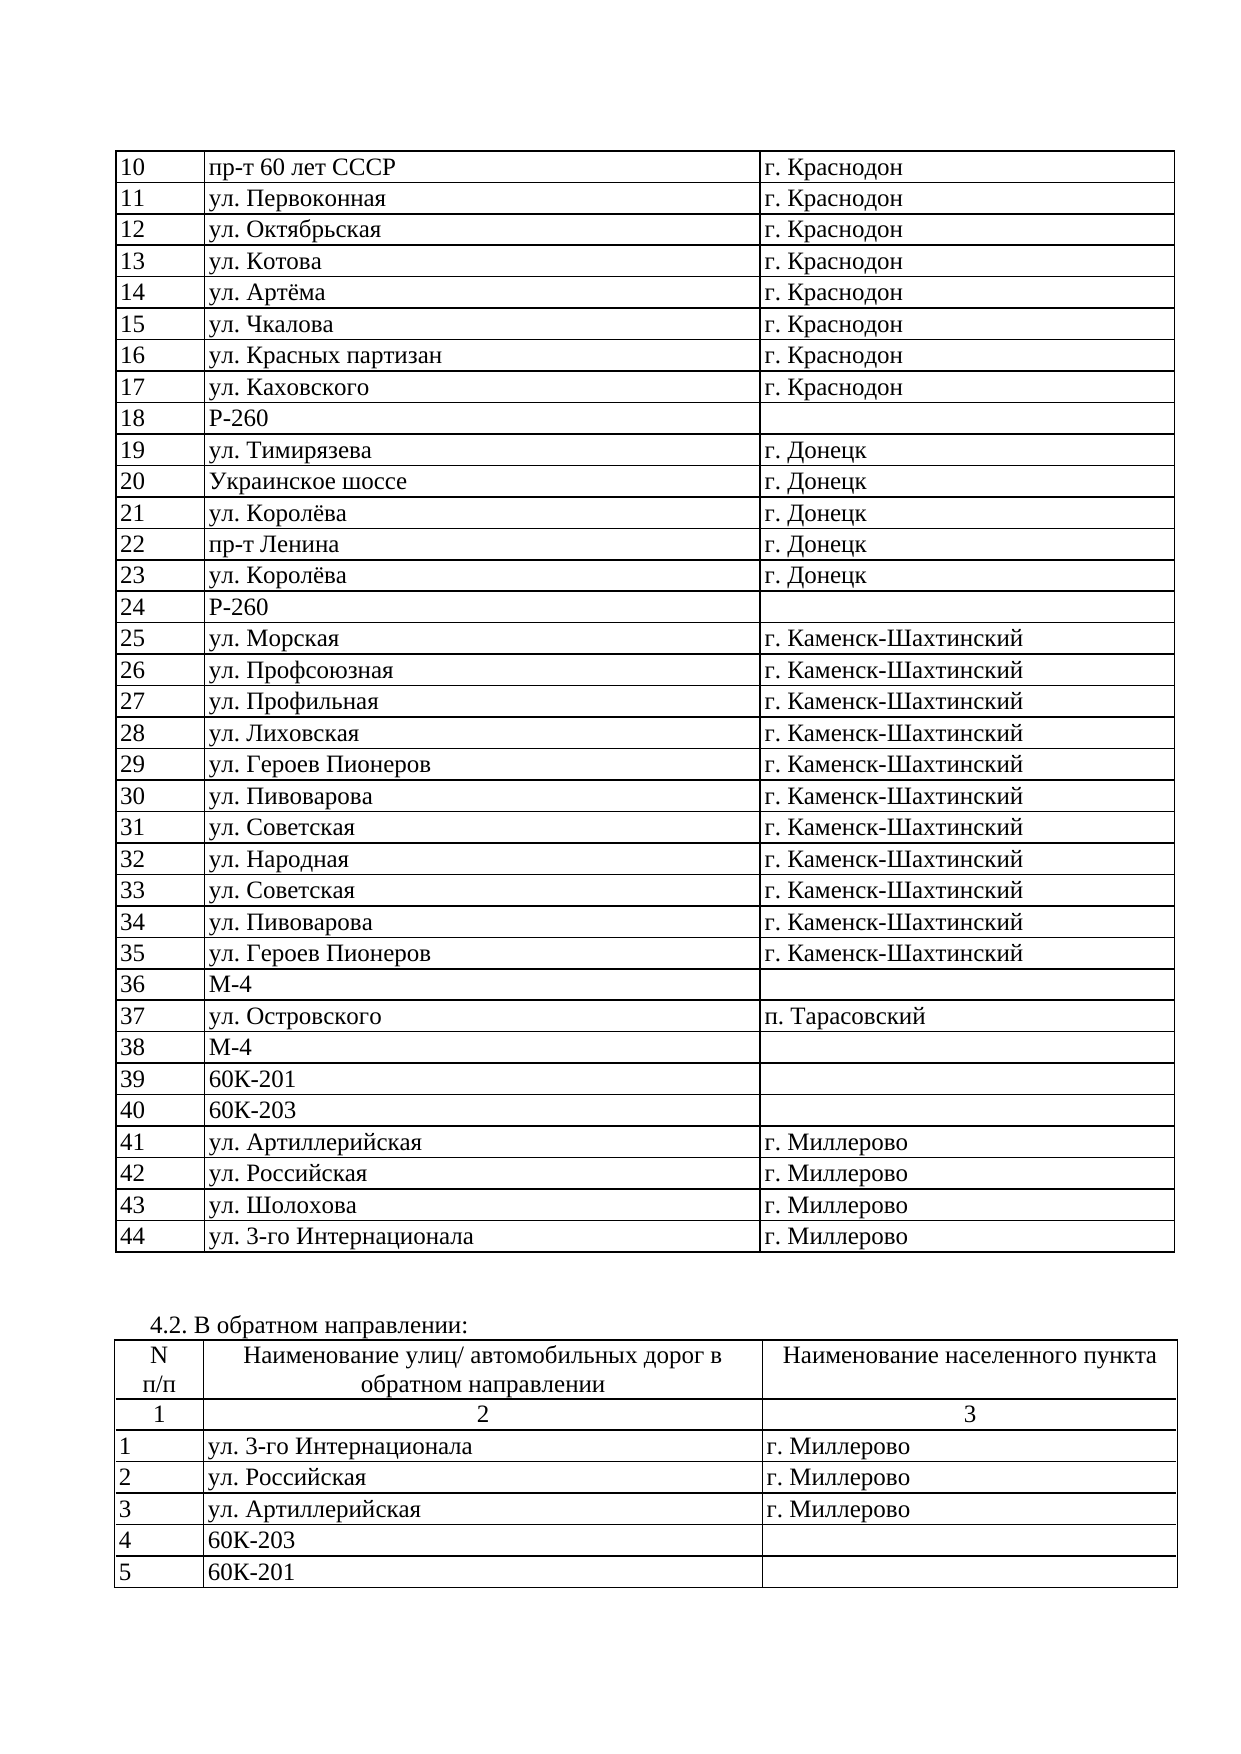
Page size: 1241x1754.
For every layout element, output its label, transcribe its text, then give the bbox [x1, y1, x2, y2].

table_cell 28 [117, 718, 204, 748]
table_cell [761, 1064, 1174, 1094]
table_cell ул. Морская [205, 623, 759, 653]
table_cell ул. Октябрьская [205, 215, 759, 244]
table_cell г. Каменск-Шахтинский [761, 749, 1174, 779]
table_cell 2 [115, 1462, 203, 1492]
table_cell 25 [117, 623, 204, 653]
table_cell г. Каменск-Шахтинский [761, 781, 1174, 811]
table_cell г. Краснодон [761, 309, 1174, 339]
table_cell ул. Российская [204, 1462, 762, 1492]
table_cell ул. Профсоюзная [205, 655, 759, 685]
table_cell г. Каменск-Шахтинский [761, 938, 1174, 968]
table_cell ул. Пивоварова [205, 781, 759, 811]
table_cell г. Краснодон [761, 246, 1174, 276]
table_cell 15 [117, 309, 204, 339]
table_cell 33 [117, 875, 204, 905]
text 4.2. В обратном направлении: [150, 1310, 1090, 1339]
table_cell г. Каменск-Шахтинский [761, 686, 1174, 716]
table_cell г. Миллерово [761, 1158, 1174, 1188]
table_cell ул. Королёва [205, 498, 759, 527]
table_cell 10 [117, 152, 204, 181]
table_cell 60К-203 [204, 1525, 762, 1555]
table_cell ул. Артёма [205, 277, 759, 307]
table_cell г. Донецк [761, 466, 1174, 496]
table_cell г. Донецк [761, 561, 1174, 590]
table_cell 38 [117, 1032, 204, 1062]
table_cell ул. Артиллерийская [204, 1494, 762, 1524]
table_cell 1 [115, 1430, 203, 1461]
table_header Наименование улиц/ автомобильных дорог в обратном направлении [204, 1341, 762, 1398]
table_cell г. Краснодон [761, 372, 1174, 402]
table_cell [763, 1555, 1177, 1587]
table_cell ул. 3-го Интернационала [204, 1431, 762, 1461]
table_cell г. Миллерово [763, 1429, 1177, 1461]
table_cell Р-260 [205, 403, 759, 433]
table_cell 11 [117, 183, 204, 213]
table_cell г. Донецк [761, 529, 1174, 559]
table_cell 60К-201 [205, 1064, 759, 1094]
table_cell пр-т Ленина [205, 529, 759, 559]
table_cell 24 [117, 592, 204, 622]
table_cell г. Миллерово [763, 1461, 1177, 1492]
table_cell ул. Российская [205, 1158, 759, 1188]
table_cell г. Краснодон [761, 215, 1174, 244]
table_cell 41 [117, 1127, 204, 1157]
table_cell 34 [117, 907, 204, 936]
table_cell г. Миллерово [763, 1492, 1177, 1524]
table_cell 12 [117, 215, 204, 244]
table_cell 37 [117, 1001, 204, 1031]
table_cell [761, 592, 1174, 622]
table_cell 31 [117, 812, 204, 842]
table_cell Р-260 [205, 592, 759, 622]
table_cell п. Тарасовский [761, 1001, 1174, 1031]
table_cell ул. Королёва [205, 561, 759, 590]
table_cell г. Краснодон [761, 340, 1174, 370]
table_cell ул. Профильная [205, 686, 759, 716]
table_cell ул. Каховского [205, 372, 759, 402]
table_cell г. Каменск-Шахтинский [761, 907, 1174, 936]
table_cell 16 [117, 340, 204, 370]
table_cell 20 [117, 466, 204, 496]
table_cell [763, 1524, 1177, 1555]
table_cell 43 [117, 1190, 204, 1219]
table_cell г. Донецк [761, 498, 1174, 527]
table_cell 40 [117, 1095, 204, 1125]
table_cell 29 [117, 749, 204, 779]
table_cell 30 [117, 781, 204, 811]
table_cell ул. Героев Пионеров [205, 749, 759, 779]
table_cell ул. Тимирязева [205, 435, 759, 464]
table_cell 44 [117, 1221, 204, 1251]
table_cell г. Каменск-Шахтинский [761, 875, 1174, 905]
table_cell 39 [117, 1064, 204, 1094]
table_cell [761, 970, 1174, 999]
table_cell М-4 [205, 970, 759, 999]
table_cell г. Краснодон [761, 183, 1174, 213]
table_cell Украинское шоссе [205, 466, 759, 496]
table_cell ул. Артиллерийская [205, 1127, 759, 1157]
table_cell 23 [117, 561, 204, 590]
table_cell 2 [204, 1400, 762, 1429]
table_cell г. Миллерово [761, 1190, 1174, 1219]
table_cell 17 [117, 372, 204, 402]
table_cell г. Краснодон [761, 277, 1174, 307]
table_cell ул. Чкалова [205, 309, 759, 339]
table_cell г. Каменск-Шахтинский [761, 812, 1174, 842]
table_cell ул. 3-го Интернационала [205, 1221, 759, 1251]
table_cell 18 [117, 403, 204, 433]
table_cell ул. Народная [205, 844, 759, 873]
table_cell г. Донецк [761, 435, 1174, 464]
table_cell пр-т 60 лет СССР [205, 152, 759, 181]
table_cell 13 [117, 246, 204, 276]
table_cell 1 [115, 1399, 203, 1429]
table_cell 32 [117, 844, 204, 873]
table_cell г. Каменск-Шахтинский [761, 655, 1174, 685]
table_cell ул. Советская [205, 875, 759, 905]
table_cell ул. Котова [205, 246, 759, 276]
table_cell 14 [117, 277, 204, 307]
table_cell 3 [115, 1493, 203, 1524]
table_cell М-4 [205, 1032, 759, 1062]
table_cell 35 [117, 938, 204, 968]
table_cell г. Каменск-Шахтинский [761, 718, 1174, 748]
table_cell 3 [763, 1398, 1177, 1429]
table_cell [761, 1095, 1174, 1125]
table_cell 60К-203 [205, 1095, 759, 1125]
table_cell г. Миллерово [761, 1221, 1174, 1251]
table_cell 19 [117, 435, 204, 464]
table_cell 27 [117, 686, 204, 716]
table_header Наименование населенного пункта [763, 1341, 1177, 1398]
table_cell [761, 403, 1174, 433]
table_cell 22 [117, 529, 204, 559]
table_cell ул. Героев Пионеров [205, 938, 759, 968]
table_cell г. Краснодон [761, 152, 1174, 181]
table_cell 26 [117, 655, 204, 685]
table_cell 60К-201 [204, 1557, 762, 1587]
table_cell ул. Первоконная [205, 183, 759, 213]
table_header N п/п [115, 1341, 203, 1398]
table_cell 21 [117, 498, 204, 527]
table_cell г. Каменск-Шахтинский [761, 623, 1174, 653]
table_cell 36 [117, 970, 204, 999]
table_cell г. Миллерово [761, 1127, 1174, 1157]
table_cell 4 [115, 1525, 203, 1555]
table_cell г. Каменск-Шахтинский [761, 844, 1174, 873]
table_cell ул. Пивоварова [205, 907, 759, 936]
table_cell [761, 1032, 1174, 1062]
table_cell ул. Шолохова [205, 1190, 759, 1219]
table_cell ул. Красных партизан [205, 340, 759, 370]
table_cell ул. Лиховская [205, 718, 759, 748]
table_cell ул. Островского [205, 1001, 759, 1031]
table_cell 5 [115, 1556, 203, 1587]
table_cell ул. Советская [205, 812, 759, 842]
table_cell 42 [117, 1158, 204, 1188]
